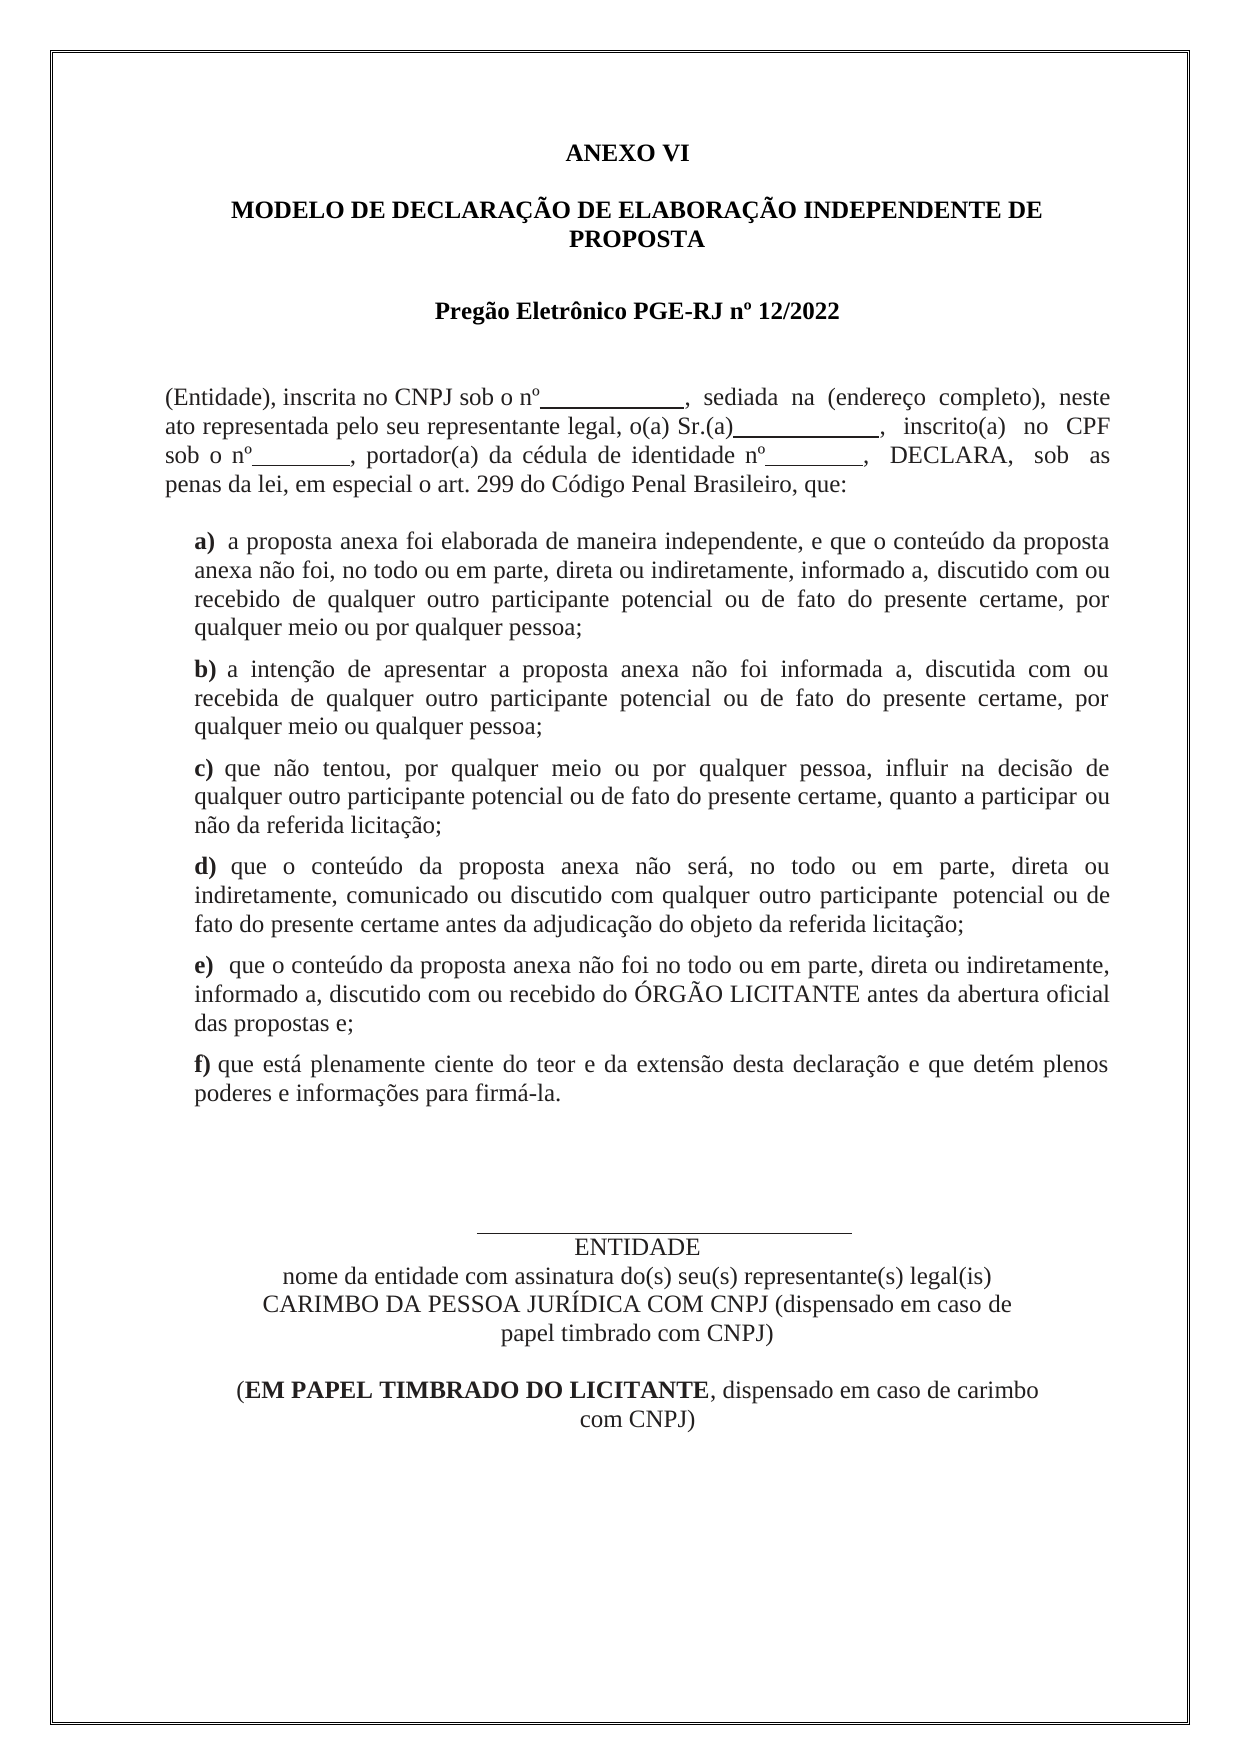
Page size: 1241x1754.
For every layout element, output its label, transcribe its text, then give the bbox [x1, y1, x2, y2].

list que está plenamente ciente do teor e da extensão desta declaração e que detém plenos poderes e informações para firmá-la. [194, 1049, 1109, 1106]
text ENTIDADE [216, 1229, 1059, 1261]
text (Entidade), inscrita no CNPJ sob o nº , sediada na (endereço completo), neste ato representada pelo seu representante legal, o(a) Sr.(a) , inscrito(a) no CPF sob o nº , portador(a) da cédula de identidade nº , DECLARA, sob as penas da lei, em especial o art. 299 do Código Penal Brasileiro, que: [165, 382, 1110, 497]
text (EM PAPEL TIMBRADO DO LICITANTE, dispensado em caso de carimbo com CNPJ) [216, 1376, 1059, 1432]
list que o conteúdo da proposta anexa não será, no todo ou em parte, direta ou indiretamente, comunicado ou discutido com qualquer outro participante potencial ou de fato do presente certame antes da adjudicação do objeto da referida licitação; [194, 851, 1110, 938]
subtitle Pregão Eletrônico PGE-RJ nº 12/2022 [216, 296, 1059, 325]
text nome da entidade com assinatura do(s) seu(s) representante(s) legal(is) CARIMBO DA PESSOA JURÍDICA COM CNPJ (dispensado em caso de papel timbrado com CNPJ) [262, 1261, 1012, 1347]
list a proposta anexa foi elaborada de maneira independente, e que o conteúdo da proposta anexa não foi, no todo ou em parte, direta ou indiretamente, informado a, discutido com ou recebido de qualquer outro participante potencial ou de fato do presente certame, por qualquer meio ou por qualquer pessoa; [194, 526, 1110, 641]
list que não tentou, por qualquer meio ou por qualquer pessoa, influir na decisão de qualquer outro participante potencial ou de fato do presente certame, quanto a participar ou não da referida licitação; [194, 753, 1110, 839]
list que o conteúdo da proposta anexa não foi no todo ou em parte, direta ou indiretamente, informado a, discutido com ou recebido do ÓRGÃO LICITANTE antes da abertura oficial das propostas e; [194, 950, 1110, 1036]
subtitle ANEXO VI [133, 138, 1122, 167]
text MODELO DE DECLARAÇÃO DE ELABORAÇÃO INDEPENDENTE DE PROPOSTA [216, 196, 1058, 253]
list a intenção de apresentar a proposta anexa não foi informada a, discutida com ou recebida de qualquer outro participante potencial ou de fato do presente certame, por qualquer meio ou qualquer pessoa; [194, 654, 1110, 740]
